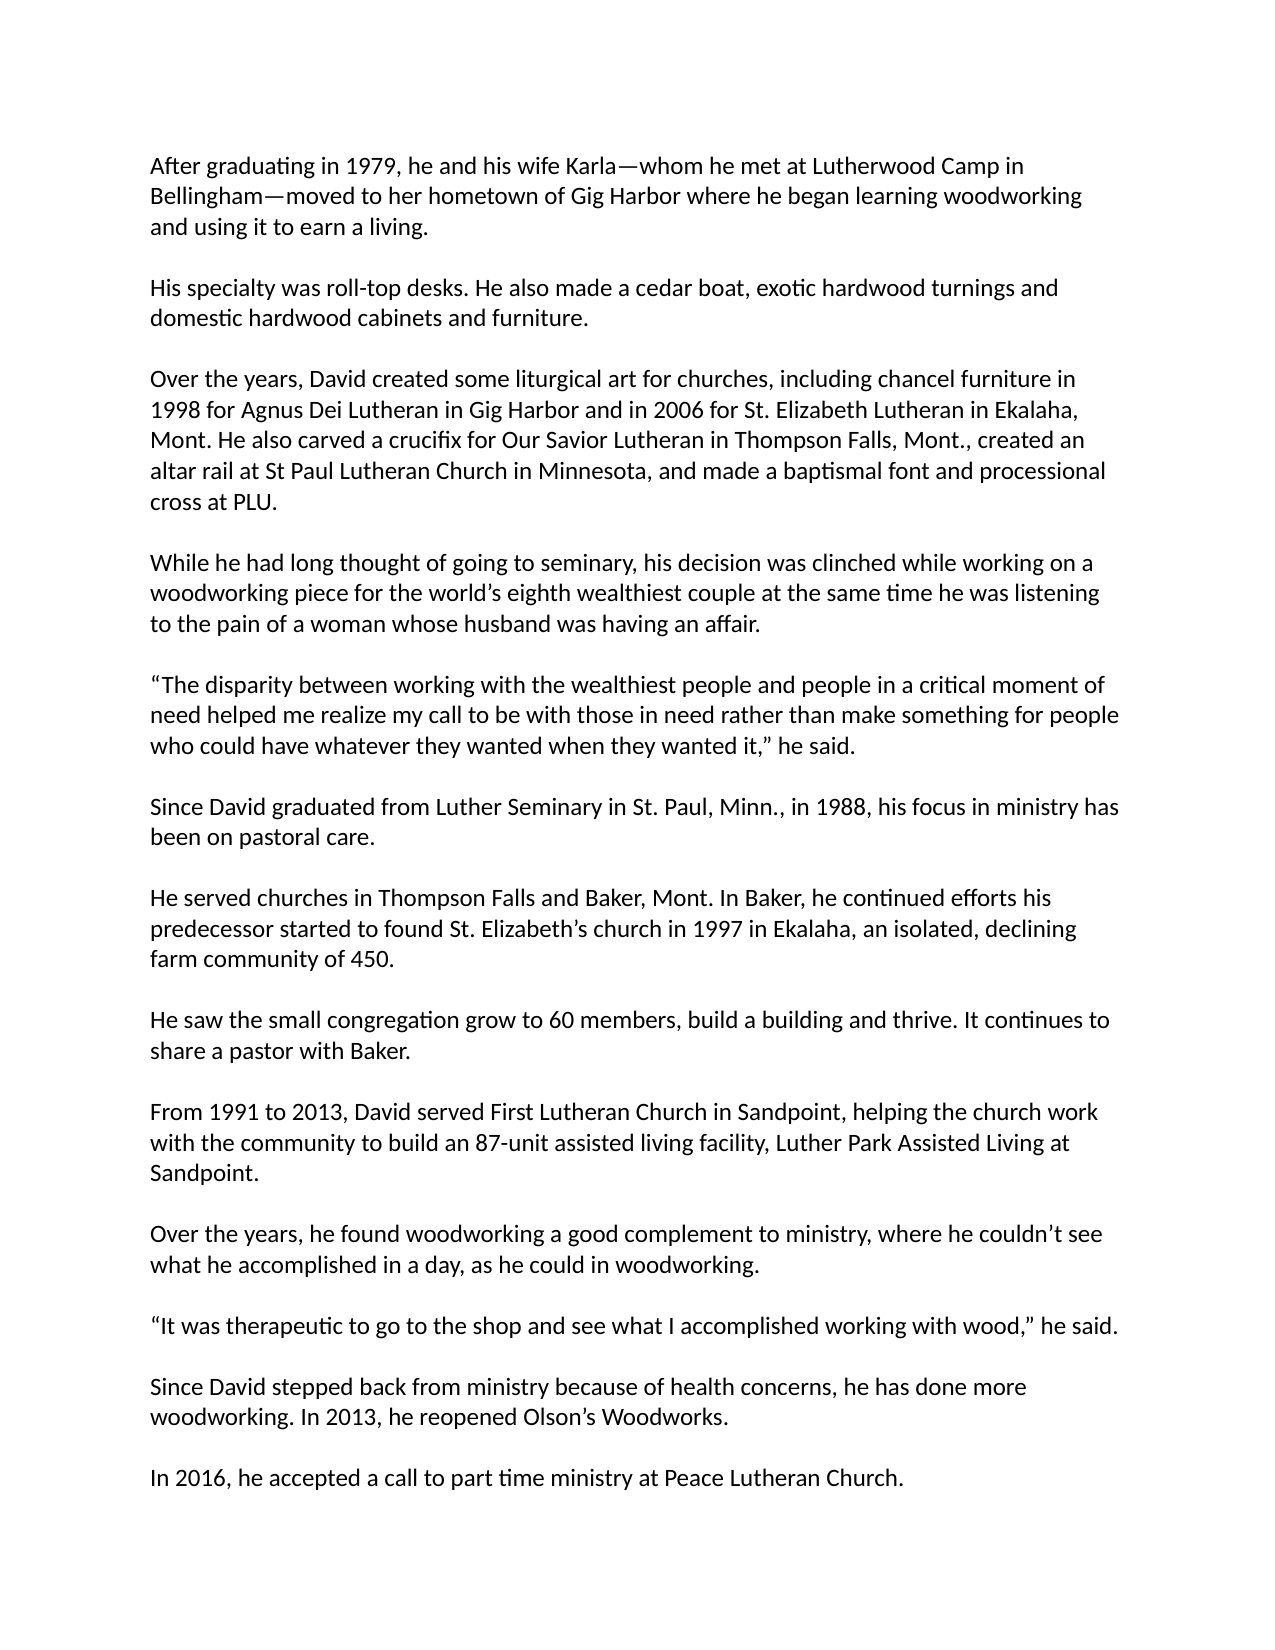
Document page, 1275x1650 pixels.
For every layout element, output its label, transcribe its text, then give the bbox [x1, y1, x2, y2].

text From 1991 to 2013, David served First Lutheran Church in Sandpoint, helping the church work with the community to build an 87-unit assisted living facility, Luther Park Assisted Living at Sandpoint. [150, 1096, 1125, 1188]
text After graduating in 1979, he and his wife Karla—whom he met at Lutherwood Camp in Bellingham—moved to her hometown of Gig Harbor where he began learning woodworking and using it to earn a living. [150, 150, 1125, 242]
text Over the years, David created some liturgical art for churches, including chancel furniture in 1998 for Agnus Dei Lutheran in Gig Harbor and in 2006 for St. Elizabeth Lutheran in Ekalaha, Mont. He also carved a crucifix for Our Savior Lutheran in Thompson Falls, Mont., created an altar rail at St Paul Lutheran Church in Minnesota, and made a baptismal font and processional cross at PLU. [150, 364, 1125, 516]
text While he had long thought of going to seminary, his decision was clinched while working on a woodworking piece for the world’s eighth wealthiest couple at the same time he was listening to the pain of a woman whose husband was having an affair. [150, 547, 1125, 638]
text “It was therapeutic to go to the shop and see what I accomplished working with wood,” he said. [150, 1310, 1125, 1340]
text In 2016, he accepted a call to part time ministry at Peace Lutheran Church. [150, 1462, 1125, 1493]
text Since David graduated from Luther Seminary in St. Paul, Minn., in 1988, his focus in ministry has been on pastoral care. [150, 791, 1125, 852]
text Over the years, he found woodworking a good complement to ministry, where he couldn’t see what he accomplished in a day, as he could in woodworking. [150, 1218, 1125, 1279]
text “The disparity between working with the wealthiest people and people in a critical moment of need helped me realize my call to be with those in need rather than make something for people who could have whatever they wanted when they wanted it,” he said. [150, 669, 1125, 760]
text Since David stepped back from ministry because of health concerns, he has done more woodworking. In 2013, he reopened Olson’s Woodworks. [150, 1371, 1125, 1432]
text His specialty was roll-top desks. He also made a cedar boat, exotic hardwood turnings and domestic hardwood cabinets and furniture. [150, 272, 1125, 333]
text He served churches in Thompson Falls and Baker, Mont. In Baker, he continued efforts his predecessor started to found St. Elizabeth’s church in 1997 in Ekalaha, an isolated, declining farm community of 450. [150, 882, 1125, 974]
text He saw the small congregation grow to 60 members, build a building and thrive. It continues to share a pastor with Baker. [150, 1004, 1125, 1066]
